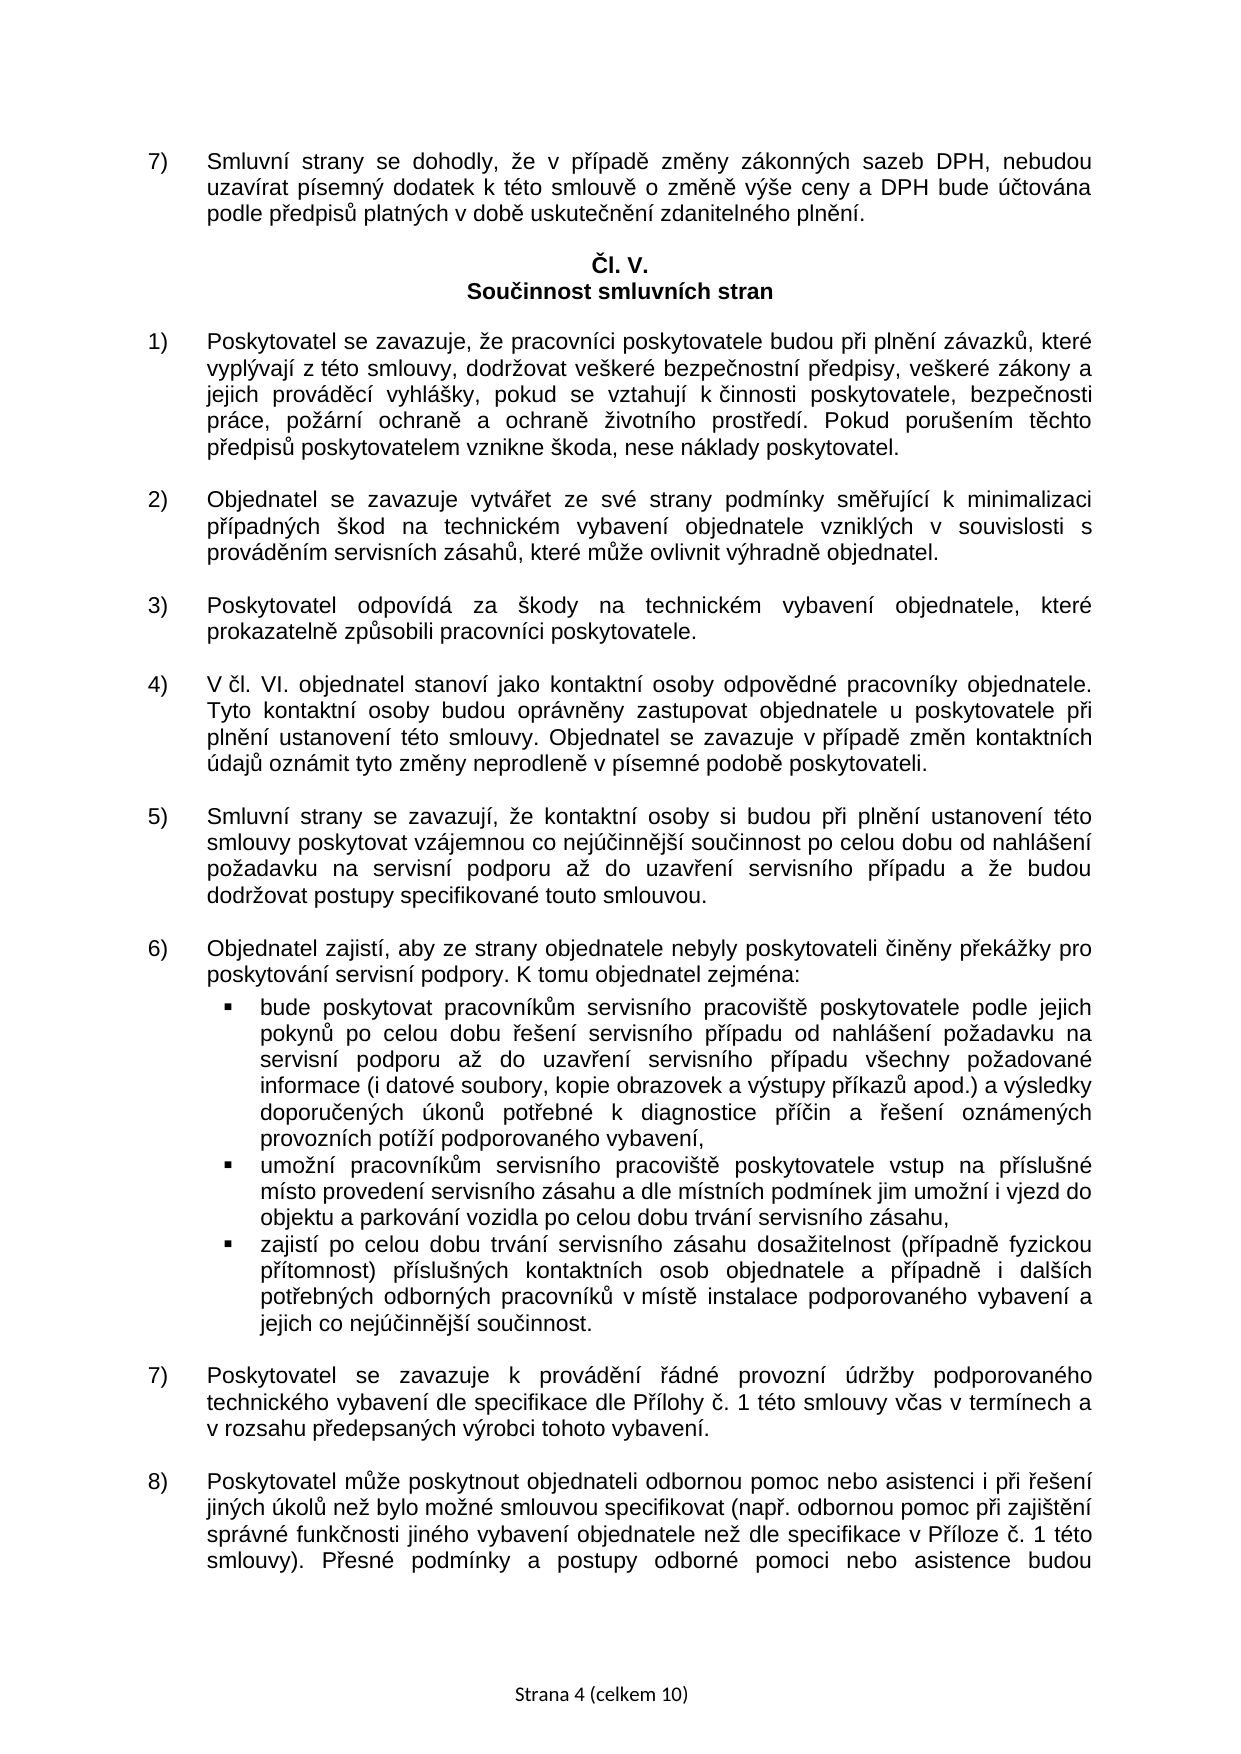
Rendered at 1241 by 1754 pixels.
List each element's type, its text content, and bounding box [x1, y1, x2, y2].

list zajistí po celou dobu trvání servisního zásahu dosažitelnost (případně fyzickou přítomnost) příslušných kontaktních osob objednatele a případně i dalších potřebných odborných pracovníků v místě instalace podporovaného vybavení a jejich co nejúčinnější součinnost. [223, 1231, 1093, 1336]
list V čl. VI. objednatel stanoví jako kontaktní osoby odpovědné pracovníky objednatele. Tyto kontaktní osoby budou oprávněny zastupovat objednatele u poskytovatele při plnění ustanovení této smlouvy. Objednatel se zavazuje v případě změn kontaktních údajů oznámit tyto změny neprodleně v písemné podobě poskytovateli. [148, 671, 1093, 776]
list Objednatel zajistí, aby ze strany objednatele nebyly poskytovateli činěny překážky pro poskytování servisní podpory. K tomu objednatel zejména: [148, 934, 1093, 987]
list bude poskytovat pracovníkům servisního pracoviště poskytovatele podle jejich pokynů po celou dobu řešení servisního případu od nahlášení požadavku na servisní podporu až do uzavření servisního případu všechny požadované informace (i datové soubory, kopie obrazovek a výstupy příkazů apod.) a výsledky doporučených úkonů potřebné k diagnostice příčin a řešení oznámených provozních potíží podporovaného vybavení, [223, 993, 1093, 1152]
list Poskytovatel se zavazuje, že pracovníci poskytovatele budou při plnění závazků, které vyplývají z této smlouvy, dodržovat veškeré bezpečnostní předpisy, veškeré zákony a jejich prováděcí vyhlášky, pokud se vztahují k činnosti poskytovatele, bezpečnosti práce, požární ochraně a ochraně životního prostředí. Pokud porušením těchto předpisů poskytovatelem vznikne škoda, nese náklady poskytovatel. [148, 328, 1093, 460]
list Objednatel se zavazuje vytvářet ze své strany podmínky směřující k minimalizaci případných škod na technickém vybavení objednatele vzniklých v souvislosti s prováděním servisních zásahů, které může ovlivnit výhradně objednatel. [148, 486, 1093, 566]
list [148, 1468, 1093, 1573]
list Poskytovatel se zavazuje k provádění řádné provozní údržby podporovaného technického vybavení dle specifikace dle Přílohy č. 1 této smlouvy včas v termínech a v rozsahu předepsaných výrobci tohoto vybavení. [148, 1362, 1093, 1441]
list Smluvní strany se dohodly, že v případě změny zákonných sazeb DPH, nebudou uzavírat písemný dodatek k této smlouvě o změně výše ceny a DPH bude účtována podle předpisů platných v době uskutečnění zdanitelného plnění. [148, 148, 1093, 227]
list umožní pracovníkům servisního pracoviště poskytovatele vstup na příslušné místo provedení servisního zásahu a dle místních podmínek jim umožní i vjezd do objektu a parkování vozidla po celou dobu trvání servisního zásahu, [223, 1152, 1093, 1231]
list Poskytovatel odpovídá za škody na technickém vybavení objednatele, které prokazatelně způsobili pracovníci poskytovatele. [148, 592, 1093, 644]
text Součinnost smluvních stran [148, 278, 1093, 304]
text Čl. V. [148, 252, 1093, 278]
list Smluvní strany se zavazují, že kontaktní osoby si budou při plnění ustanovení této smlouvy poskytovat vzájemnou co nejúčinnější součinnost po celou dobu od nahlášení požadavku na servisní podporu až do uzavření servisního případu a že budou dodržovat postupy specifikované touto smlouvou. [148, 803, 1093, 908]
